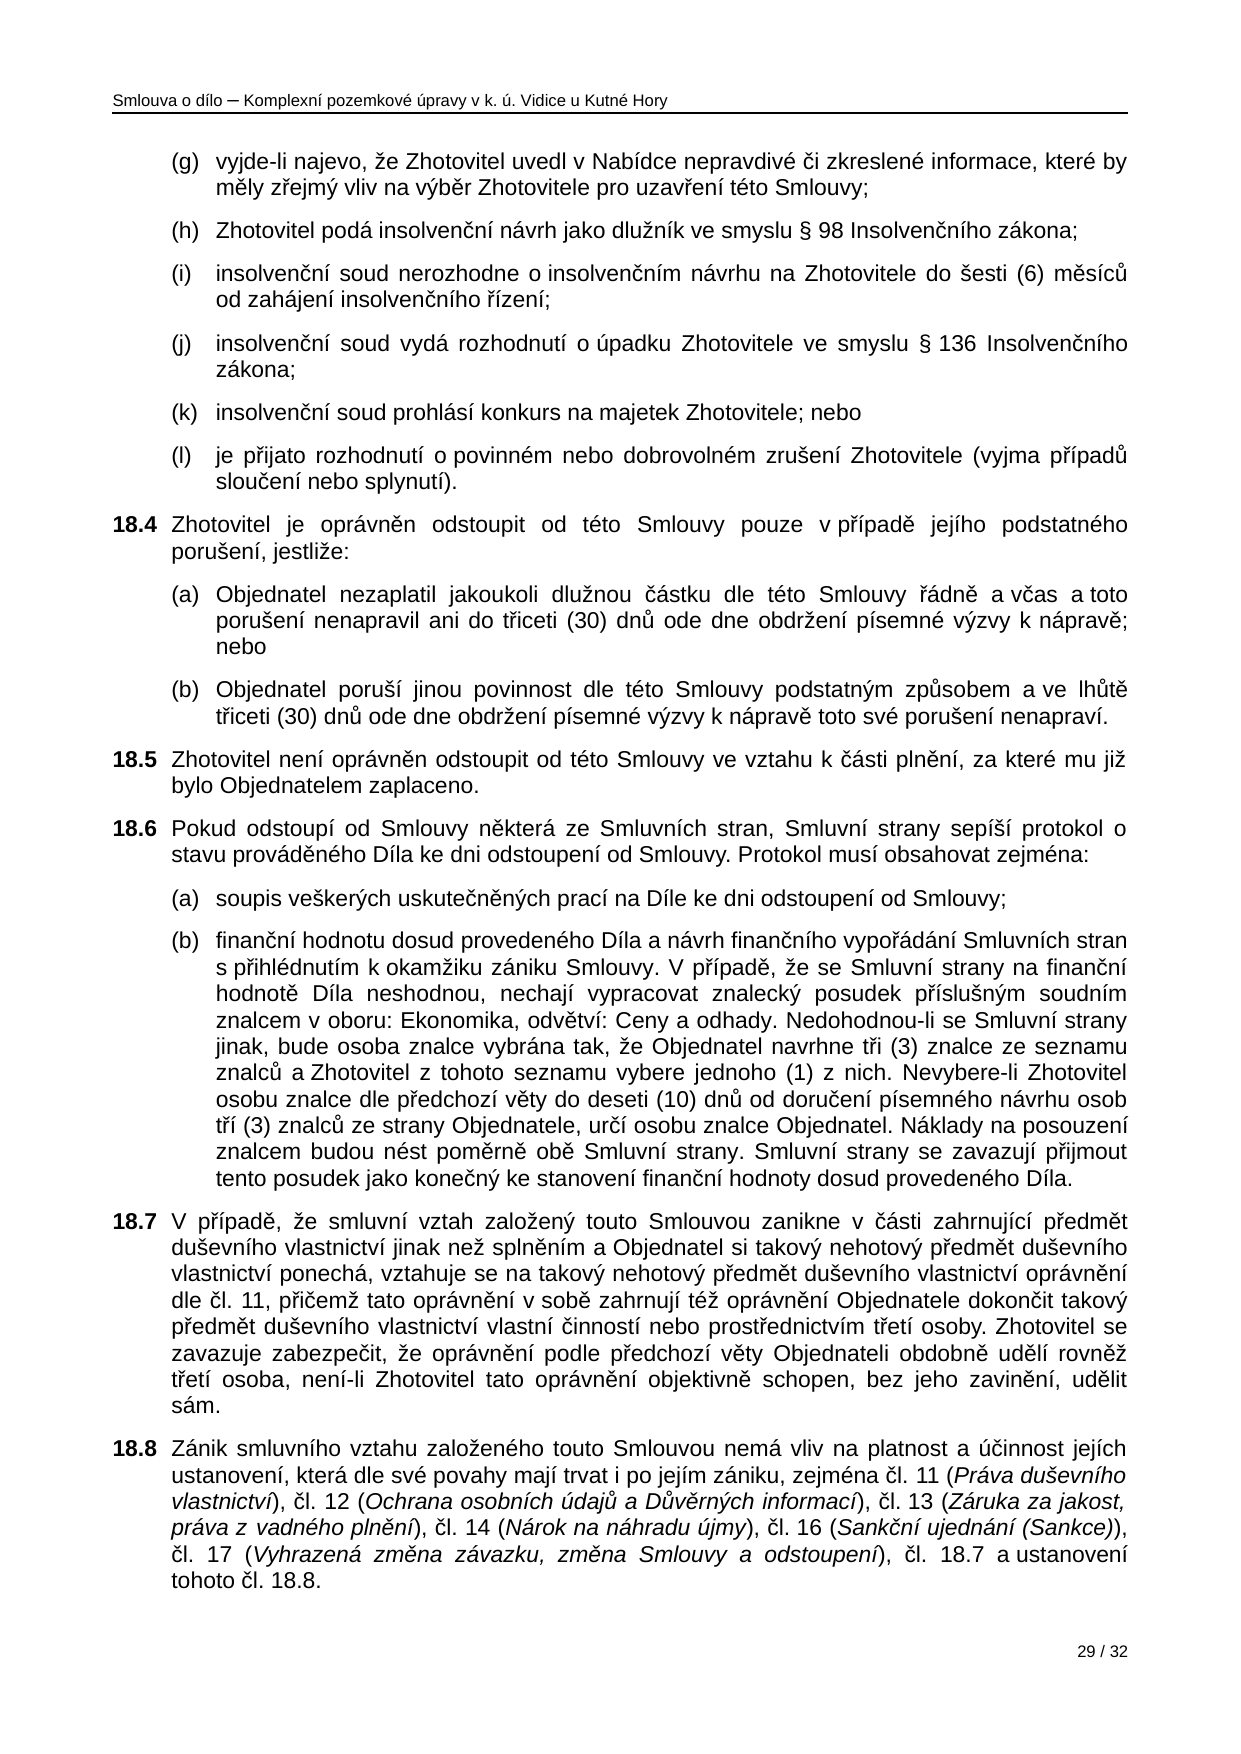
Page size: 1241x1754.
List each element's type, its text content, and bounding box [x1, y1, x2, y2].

text Objednatel poruší jinou povinnost dle této Smlouvy podstatným způsobem a ve lhůtě třiceti (30) dnů ode dne obdržení písemné výzvy k nápravě toto své porušení nenapraví. [171, 676, 1128, 729]
text vyjde-li najevo, že Zhotovitel uvedl v Nabídce nepravdivé či zkreslené informace, které by měly zřejmý vliv na výběr Zhotovitele pro uzavření této Smlouvy; [171, 148, 1128, 200]
text Zhotovitel je oprávněn odstoupit od této Smlouvy pouze v případě jejího podstatného porušení, jestliže: [112, 511, 1128, 564]
text insolvenční soud nerozhodne o insolvenčním návrhu na Zhotovitele do šesti (6) měsíců od zahájení insolvenčního řízení; [171, 260, 1128, 313]
text Zhotovitel podá insolvenční návrh jako dlužník ve smyslu § 98 Insolvenčního zákona; [171, 217, 1128, 243]
text insolvenční soud prohlásí konkurs na majetek Zhotovitele; nebo [171, 399, 1128, 425]
list finanční hodnotu dosud provedeného Díla a návrh finančního vypořádání Smluvních stran s přihlédnutím k okamžiku zániku Smlouvy. V případě, že se Smluvní strany na finanční hodnotě Díla neshodnou, nechají vypracovat znalecký posudek příslušným soudním znalcem v oboru: Ekonomika, odvětví: Ceny a odhady. Nedohodnou-li se Smluvní strany jinak, bude osoba znalce vybrána tak, že Objednatel navrhne tři (3) znalce ze seznamu znalců a Zhotovitel z tohoto seznamu vybere jednoho (1) z nich. Nevybere-li Zhotovitel osobu znalce dle předchozí věty do deseti (10) dnů od doručení písemného návrhu osob tří (3) znalců ze strany Objednatele, určí osobu znalce Objednatel. Náklady na posouzení znalcem budou nést poměrně obě Smluvní strany. Smluvní strany se zavazují přijmout tento posudek jako konečný ke stanovení finanční hodnoty dosud provedeného Díla. [171, 927, 1128, 1191]
list soupis veškerých uskutečněných prací na Díle ke dni odstoupení od Smlouvy; [171, 884, 1128, 911]
list Objednatel nezaplatil jakoukoli dlužnou částku dle této Smlouvy řádně a včas a toto porušení nenapravil ani do třiceti (30) dnů ode dne obdržení písemné výzvy k nápravě; nebo [171, 581, 1128, 660]
text Zhotovitel není oprávněn odstoupit od této Smlouvy ve vztahu k části plnění, za které mu již bylo Objednatelem zaplaceno. [112, 746, 1128, 798]
text Zánik smluvního vztahu založeného touto Smlouvou nemá vliv na platnost a účinnost jejích ustanovení, která dle své povahy mají trvat i po jejím zániku, zejména čl. 11 (Práva duševního vlastnictví), čl. 12 (Ochrana osobních údajů a Důvěrných informací), čl. 13 (Záruka za jakost, práva z vadného plnění), čl. 14 (Nárok na náhradu újmy), čl. 16 (Sankční ujednání (Sankce)), čl. 17 (Vyhrazená změna závazku, změna Smlouvy a odstoupení), čl. 18.7 a ustanovení tohoto čl. 18.8. [112, 1435, 1128, 1593]
text insolvenční soud vydá rozhodnutí o úpadku Zhotovitele ve smyslu § 136 Insolvenčního zákona; [171, 329, 1128, 382]
text je přijato rozhodnutí o povinném nebo dobrovolném zrušení Zhotovitele (vyjma případů sloučení nebo splynutí). [171, 442, 1128, 494]
text Pokud odstoupí od Smlouvy některá ze Smluvních stran, Smluvní strany sepíší protokol o stavu prováděného Díla ke dni odstoupení od Smlouvy. Protokol musí obsahovat zejména: [112, 815, 1128, 868]
text V případě, že smluvní vztah založený touto Smlouvou zanikne v části zahrnující předmět duševního vlastnictví jinak než splněním a Objednatel si takový nehotový předmět duševního vlastnictví ponechá, vztahuje se na takový nehotový předmět duševního vlastnictví oprávnění dle čl. 11, přičemž tato oprávnění v sobě zahrnují též oprávnění Objednatele dokončit takový předmět duševního vlastnictví vlastní činností nebo prostřednictvím třetí osoby. Zhotovitel se zavazuje zabezpečit, že oprávnění podle předchozí věty Objednateli obdobně udělí rovněž třetí osoba, není-li Zhotovitel tato oprávnění objektivně schopen, bez jeho zavinění, udělit sám. [112, 1208, 1128, 1418]
